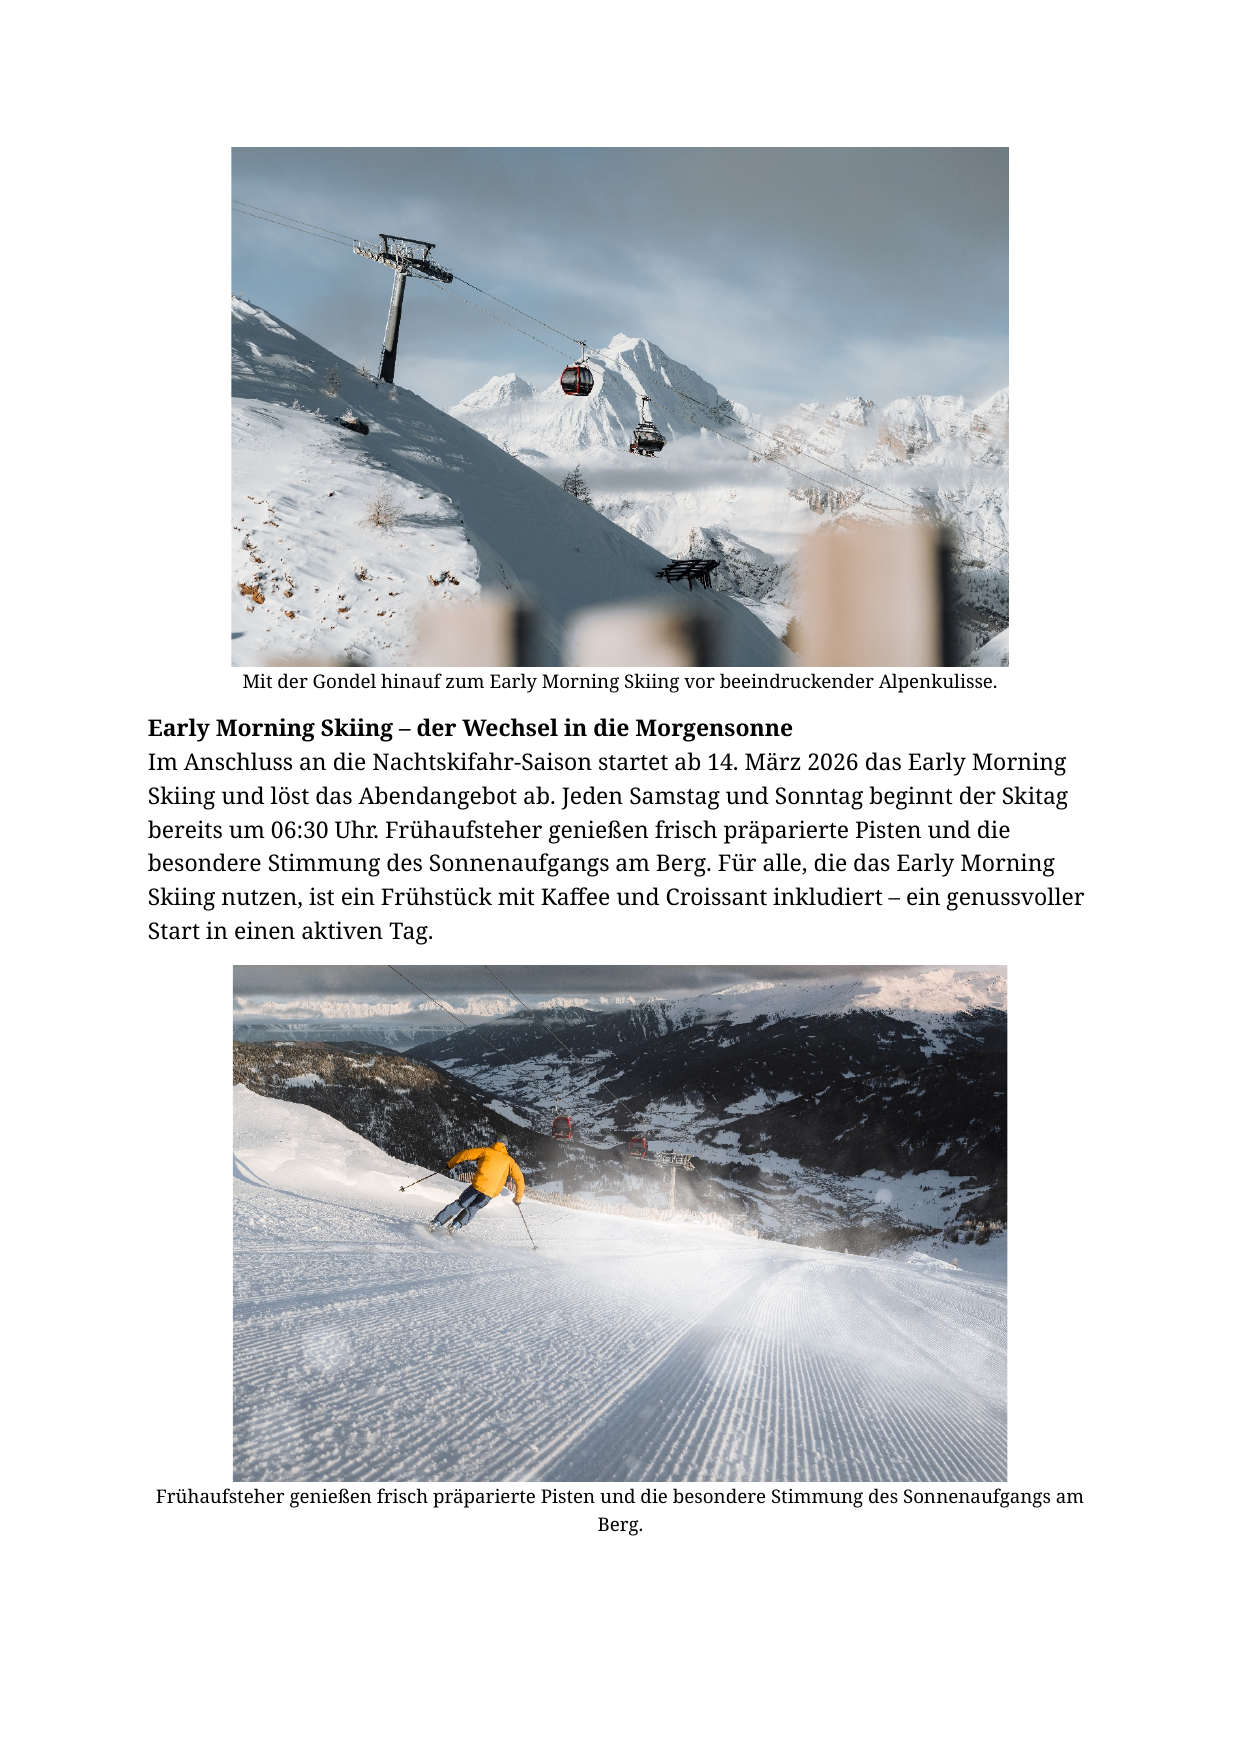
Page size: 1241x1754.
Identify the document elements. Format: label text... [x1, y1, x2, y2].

text Early Morning Skiing – der Wechsel in die Morgensonne Im Anschluss an die Nachtskifahr-Saison startet ab 14. März 2026 das Early Morning Skiing und löst das Abendangebot ab. Jeden Samstag und Sonntag beginnt der Skitag bereits um 06:30 Uhr. Frühaufsteher genießen frisch präparierte Pisten und die besondere Stimmung des Sonnenaufgangs am Berg. Für alle, die das Early Morning Skiing nutzen, ist ein Frühstück mit Kaffee und Croissant inkludiert – ein genussvoller Start in einen aktiven Tag. [148, 712, 1093, 946]
picture [231, 147, 1009, 667]
picture [232, 965, 1008, 1482]
